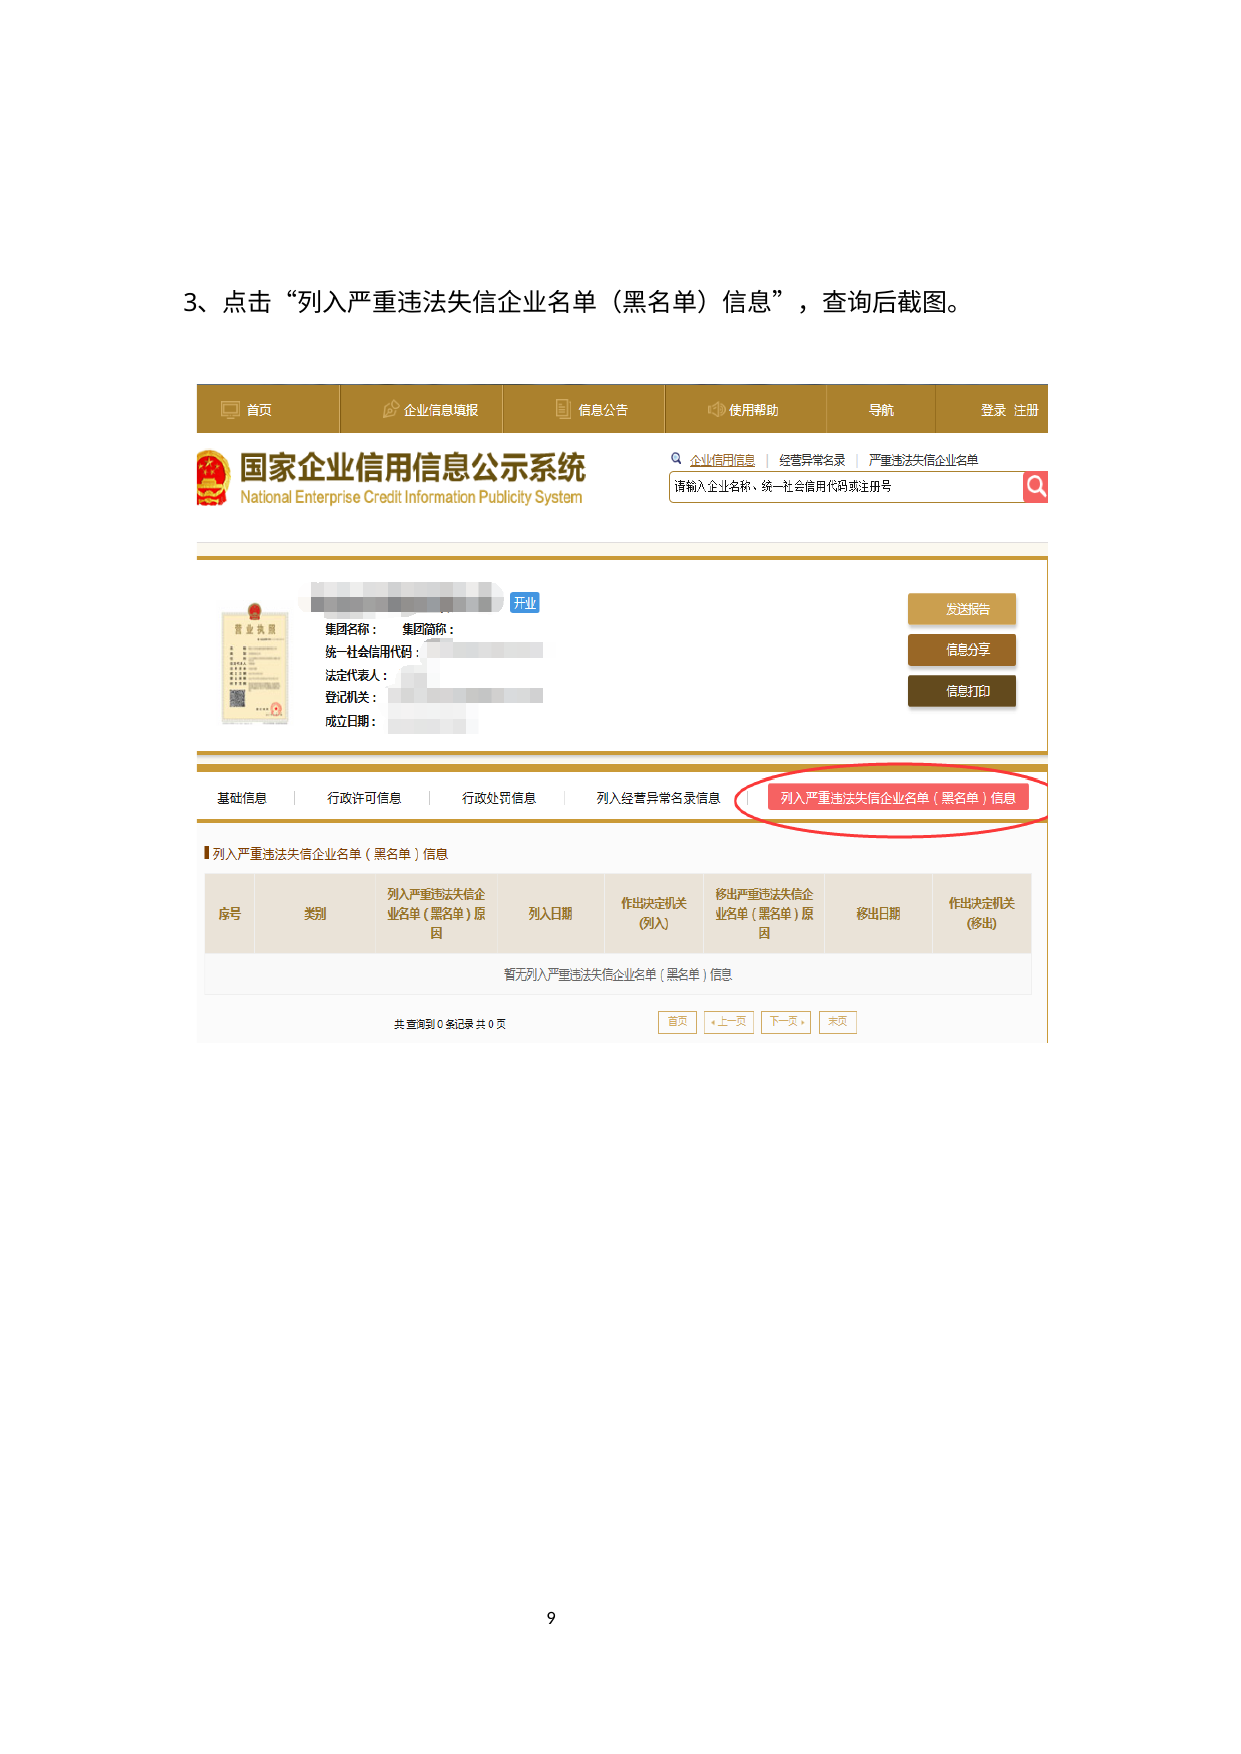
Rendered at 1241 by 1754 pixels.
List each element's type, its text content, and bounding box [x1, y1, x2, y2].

list 点击“列入严重违法失信企业名单（黑名单）信息”，查询后截图。 [183, 267, 1093, 335]
picture [196, 384, 1048, 1043]
